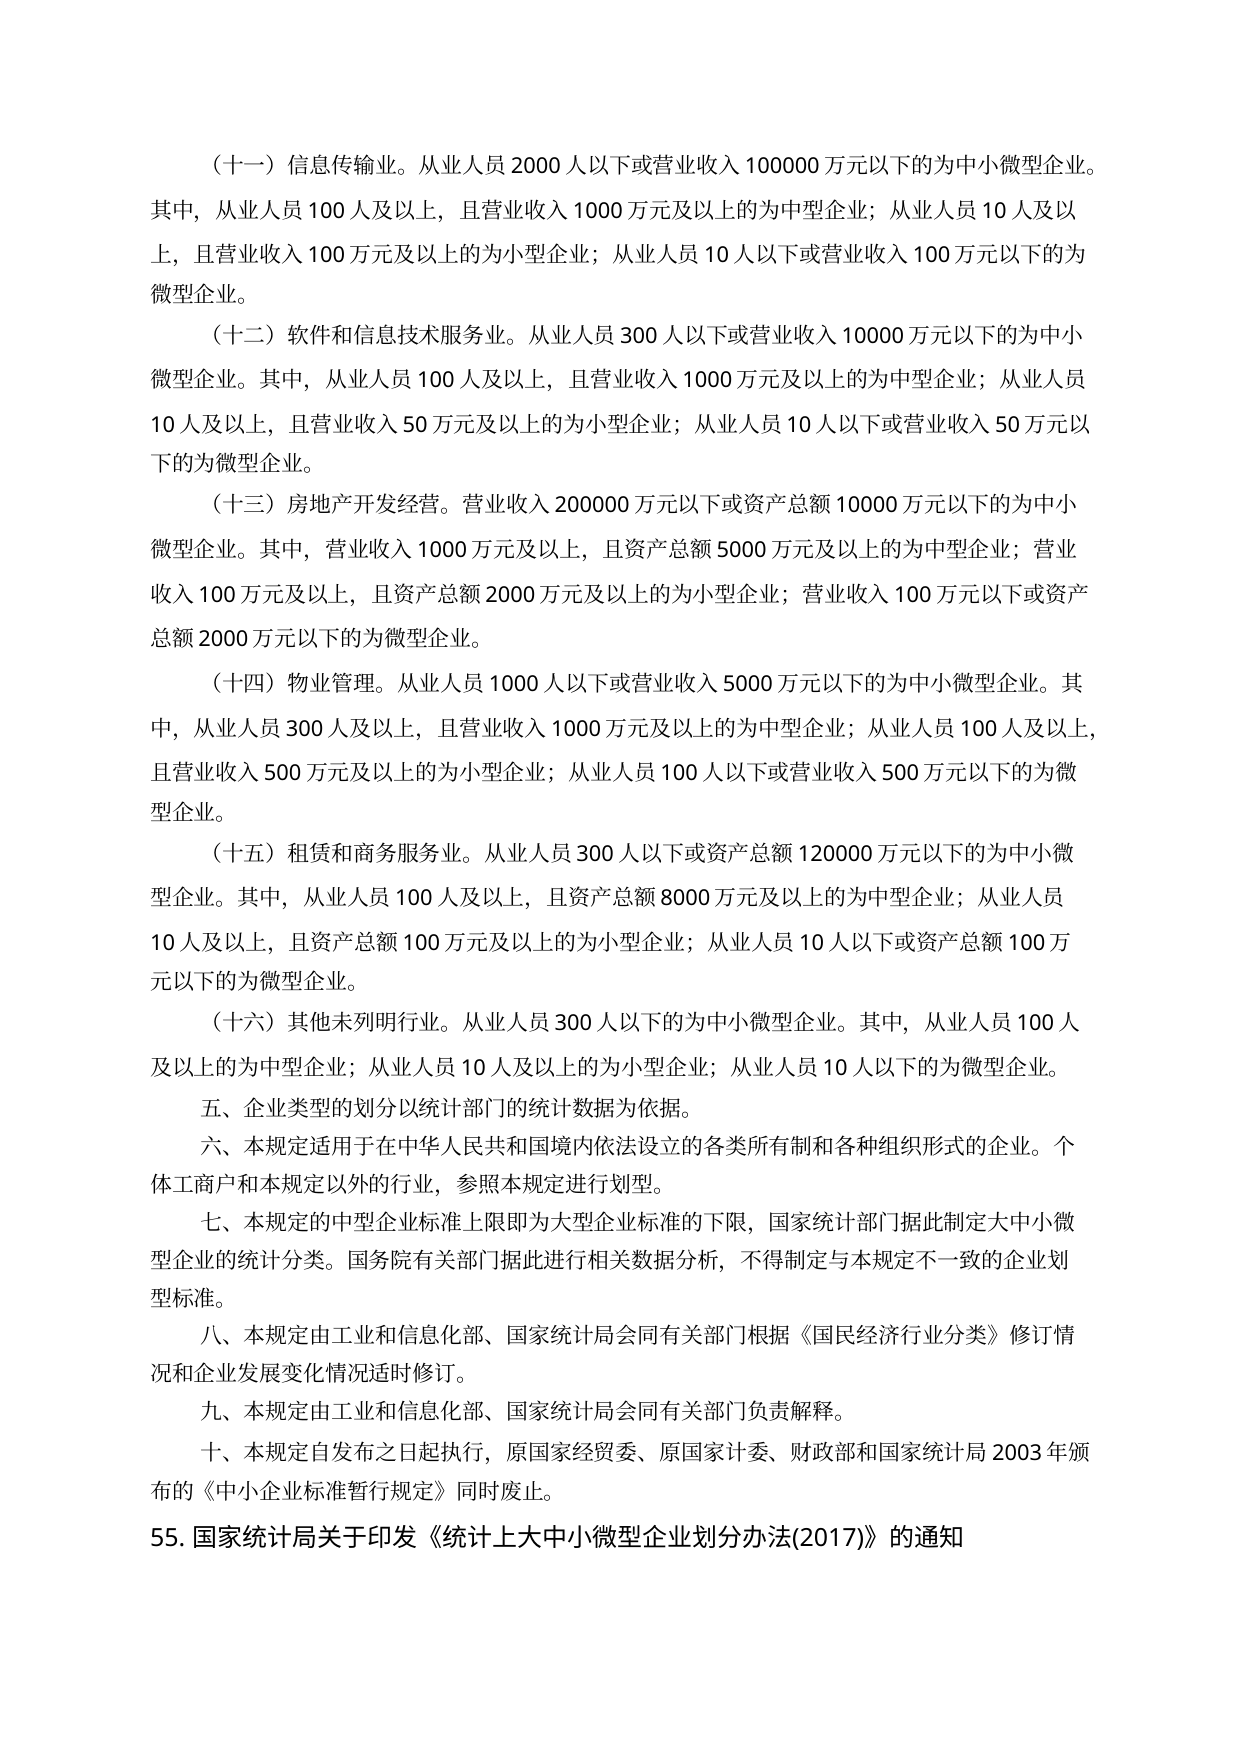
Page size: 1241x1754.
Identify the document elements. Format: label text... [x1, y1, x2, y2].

text 55. 国家统计局关于印发《统计上大中小微型企业划分办法(2017)》的通知 [150, 1517, 1090, 1553]
text （十三）房地产开发经营。营业收入200000万元以下或资产总额10000万元以下的为中小微型企业。其中，营业收入1000万元及以上，且资产总额5000万元及以上的为中型企业；营业收入100万元及以上，且资产总额2000万元及以上的为小型企业；营业收入100万元以下或资产总额2000万元以下的为微型企业。 [150, 489, 1090, 653]
text （十五）租赁和商务服务业。从业人员300人以下或资产总额120000万元以下的为中小微型企业。其中，从业人员100人及以上，且资产总额8000万元及以上的为中型企业；从业人员10人及以上，且资产总额100万元及以上的为小型企业；从业人员10人以下或资产总额100万元以下的为微型企业。 [150, 837, 1090, 994]
text （十二）软件和信息技术服务业。从业人员300人以下或营业收入10000万元以下的为中小微型企业。其中，从业人员100人及以上，且营业收入1000万元及以上的为中型企业；从业人员10人及以上，且营业收入50万元及以上的为小型企业；从业人员10人以下或营业收入50万元以下的为微型企业。 [150, 319, 1090, 477]
text 八、本规定由工业和信息化部、国家统计局会同有关部门根据《国民经济行业分类》修订情况和企业发展变化情况适时修订。 [150, 1323, 1090, 1386]
text （十四）物业管理。从业人员1000人以下或营业收入5000万元以下的为中小微型企业。其中，从业人员300人及以上，且营业收入1000万元及以上的为中型企业；从业人员100人及以上，且营业收入500万元及以上的为小型企业；从业人员100人以下或营业收入500万元以下的为微型企业。 [150, 668, 1090, 825]
text （十六）其他未列明行业。从业人员300人以下的为中小微型企业。其中，从业人员100人及以上的为中型企业；从业人员10人及以上的为小型企业；从业人员10人以下的为微型企业。 [150, 1007, 1090, 1082]
text 五、企业类型的划分以统计部门的统计数据为依据。 [150, 1096, 1090, 1122]
text 十、本规定自发布之日起执行，原国家经贸委、原国家计委、财政部和国家统计局2003年颁布的《中小企业标准暂行规定》同时废止。 [150, 1437, 1090, 1504]
text （十一）信息传输业。从业人员2000人以下或营业收入100000万元以下的为中小微型企业。其中，从业人员100人及以上，且营业收入1000万元及以上的为中型企业；从业人员10人及以上，且营业收入100万元及以上的为小型企业；从业人员10人以下或营业收入100万元以下的为微型企业。 [150, 150, 1090, 307]
text 六、本规定适用于在中华人民共和国境内依法设立的各类所有制和各种组织形式的企业。个体工商户和本规定以外的行业，参照本规定进行划型。 [150, 1134, 1090, 1197]
text 九、本规定由工业和信息化部、国家统计局会同有关部门负责解释。 [150, 1399, 1090, 1424]
text 七、本规定的中型企业标准上限即为大型企业标准的下限，国家统计部门据此制定大中小微型企业的统计分类。国务院有关部门据此进行相关数据分析，不得制定与本规定不一致的企业划型标准。 [150, 1210, 1090, 1311]
